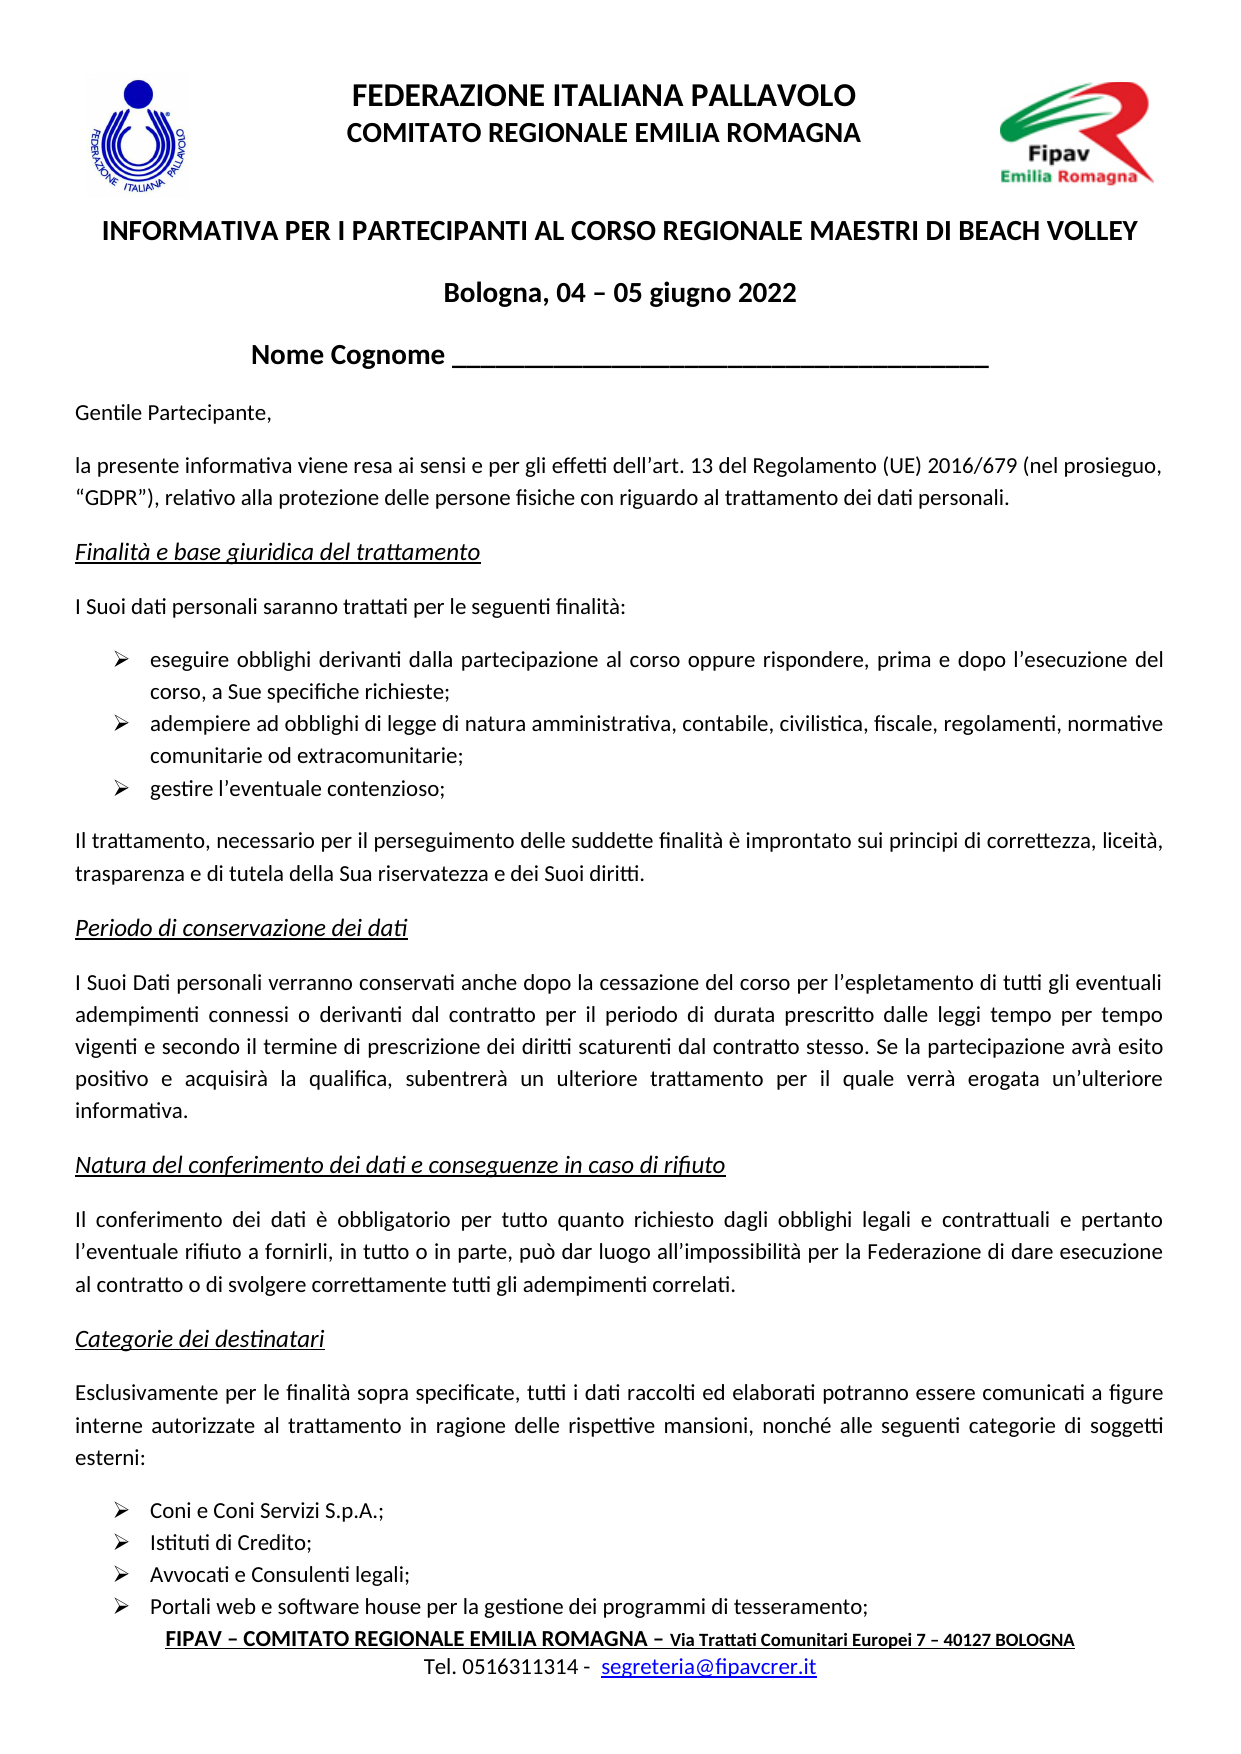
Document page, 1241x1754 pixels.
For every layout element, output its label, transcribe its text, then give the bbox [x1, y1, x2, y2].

list Portali web e software house per la gestione dei programmi di tesseramento; [112, 1592, 1165, 1621]
picture [86, 73, 190, 198]
text Natura del conferimento dei dati e conseguenze in caso di rifiuto [75, 1149, 1165, 1180]
list Istituti di Credito; [112, 1528, 1165, 1556]
list Avvocati e Consulenti legali; [112, 1560, 1165, 1588]
text Categorie dei destinatari [75, 1323, 1165, 1353]
list eseguire obblighi derivanti dalla partecipazione al corso oppure rispondere, prima e dopo l’esecuzione del corso, a Sue specifiche richieste; [112, 645, 1165, 705]
list Coni e Coni Servizi S.p.A.; [112, 1496, 1165, 1524]
text Nome Cognome _____________________________________ [75, 336, 1165, 372]
text I Suoi dati personali saranno trattati per le seguenti finalità: [75, 592, 1165, 620]
picture [1000, 82, 1154, 187]
text Finalità e base giuridica del trattamento [75, 536, 1165, 567]
text Periodo di conservazione dei dati [75, 912, 1165, 942]
text la presente informativa viene resa ai sensi e per gli effetti dell’art. 13 del Regolamento (UE) 2016/679 (nel prosieguo, “GDPR”), relativo alla protezione delle persone fisiche con riguardo al trattamento dei dati personali. [75, 451, 1165, 511]
text Bologna, 04 – 05 giugno 2022 [75, 274, 1165, 310]
text Gentile Partecipante, [75, 398, 1165, 426]
text Esclusivamente per le finalità sopra specificate, tutti i dati raccolti ed elaborati potranno essere comunicati a figure interne autorizzate al trattamento in ragione delle rispettive mansioni, nonché alle seguenti categorie di soggetti esterni: [75, 1378, 1165, 1471]
list gestire l’eventuale contenzioso; [112, 774, 1165, 802]
text I Suoi Dati personali verranno conservati anche dopo la cessazione del corso per l’espletamento di tutti gli eventuali adempimenti connessi o derivanti dal contratto per il periodo di durata prescritto dalle leggi tempo per tempo vigenti e secondo il termine di prescrizione dei diritti scaturenti dal contratto stesso. Se la partecipazione avrà esito positivo e acquisirà la qualifica, subentrerà un ulteriore trattamento per il quale verrà erogata un’ulteriore informativa. [75, 968, 1165, 1124]
list adempiere ad obblighi di legge di natura amministrativa, contabile, civilistica, fiscale, regolamenti, normative comunitarie od extracomunitarie; [112, 709, 1165, 769]
text Il trattamento, necessario per il perseguimento delle suddette finalità è improntato sui principi di correttezza, liceità, trasparenza e di tutela della Sua riservatezza e dei Suoi diritti. [75, 827, 1165, 887]
text INFORMATIVA PER I PARTECIPANTI AL CORSO REGIONALE MAESTRI DI BEACH VOLLEY [75, 212, 1165, 248]
text Il conferimento dei dati è obbligatorio per tutto quanto richiesto dagli obblighi legali e contrattuali e pertanto l’eventuale rifiuto a fornirli, in tutto o in parte, può dar luogo all’impossibilità per la Federazione di dare esecuzione al contratto o di svolgere correttamente tutti gli adempimenti correlati. [75, 1205, 1165, 1298]
